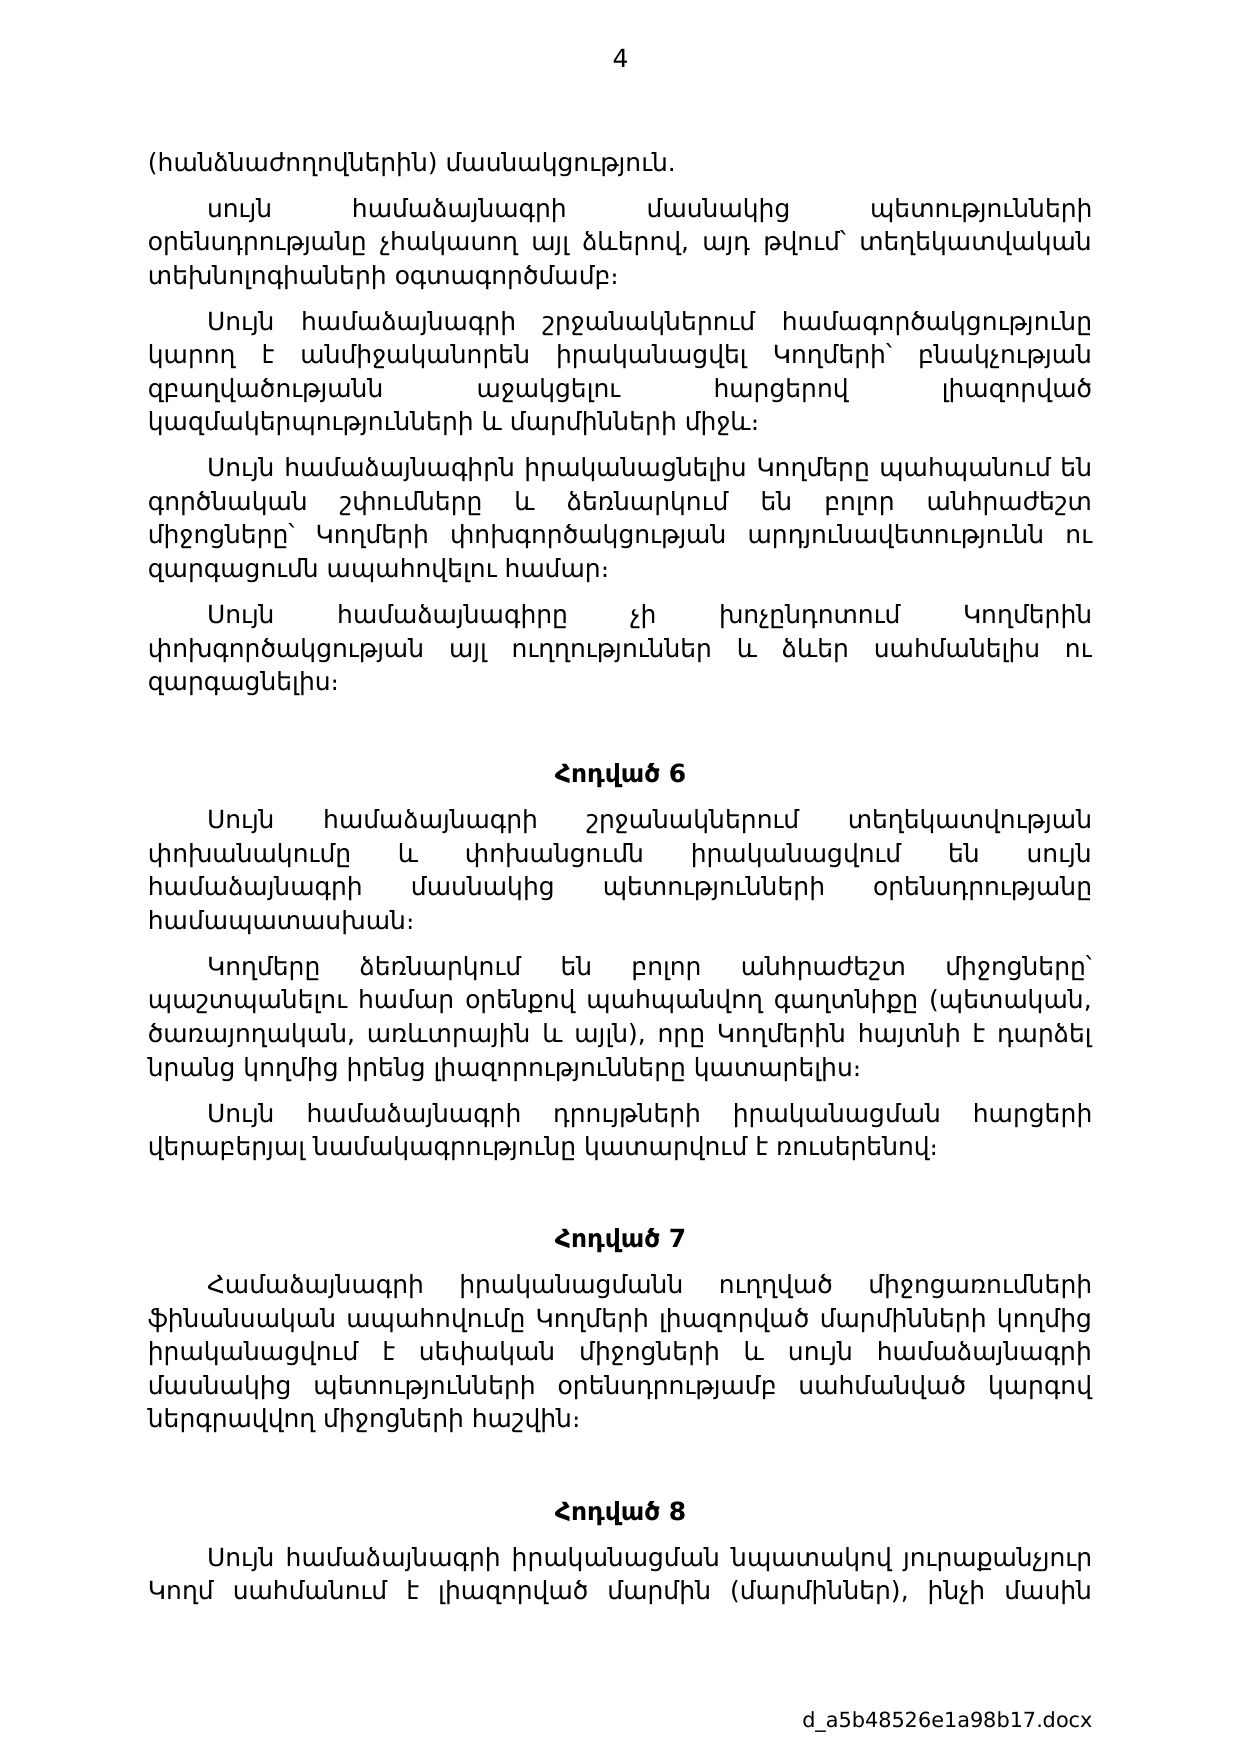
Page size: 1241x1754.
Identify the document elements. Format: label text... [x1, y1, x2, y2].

text սույն համաձայնագրի մասնակից պետությունների օրենսդրությանը չհակասող այլ ձևերով, այդ թվում՝ տեղեկատվական տեխնոլոգիաների օգտագործմամբ։ [148, 194, 1093, 290]
text Կողմերը ձեռնարկում են բոլոր անհրաժեշտ միջոցները՝ պաշտպանելու համար օրենքով պահպանվող գաղտնիքը (պետական, ծառայողական, առևտրային և այլն), որը Կողմերին հայտնի է դարձել նրանց կողմից իրենց լիազորությունները կատարելիս։ [148, 952, 1093, 1082]
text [148, 1543, 1093, 1605]
text Հոդված 8 [148, 1497, 1093, 1526]
text Սույն համաձայնագրի շրջանակներում տեղեկատվության փոխանակումը և փոխանցումն իրականացվում են սույն համաձայնագրի մասնակից պետությունների օրենսդրությանը համապատասխան։ [148, 805, 1093, 935]
text Սույն համաձայնագիրը չի խոչընդոտում Կողմերին փոխգործակցության այլ ուղղություններ և ձևեր սահմանելիս ու զարգացնելիս։ [148, 600, 1093, 696]
text Սույն համաձայնագրի դրույթների իրականացման հարցերի վերաբերյալ նամակագրությունը կատարվում է ռուսերենով։ [148, 1099, 1093, 1161]
text Սույն համաձայնագիրն իրականացնելիս Կողմերը պահպանում են գործնական շփումները և ձեռնարկում են բոլոր անհրաժեշտ միջոցները՝ Կողմերի փոխգործակցության արդյունավետությունն ու զարգացումն ապահովելու համար։ [148, 453, 1093, 583]
text Սույն համաձայնագրի շրջանակներում համագործակցությունը կարող է անմիջականորեն իրականացվել Կողմերի՝ բնակչության զբաղվածությանն աջակցելու հարցերով լիազորված կազմակերպությունների և մարմինների միջև։ [148, 307, 1093, 437]
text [148, 148, 1093, 177]
text Հոդված 6 [148, 759, 1093, 788]
text Հոդված 7 [148, 1224, 1093, 1253]
text Համաձայնագրի իրականացմանն ուղղված միջոցառումների ֆինանսական ապահովումը Կողմերի լիազորված մարմինների կողմից իրականացվում է սեփական միջոցների և սույն համաձայնագրի մասնակից պետությունների օրենսդրությամբ սահմանված կարգով ներգրավվող միջոցների հաշվին։ [148, 1270, 1093, 1434]
